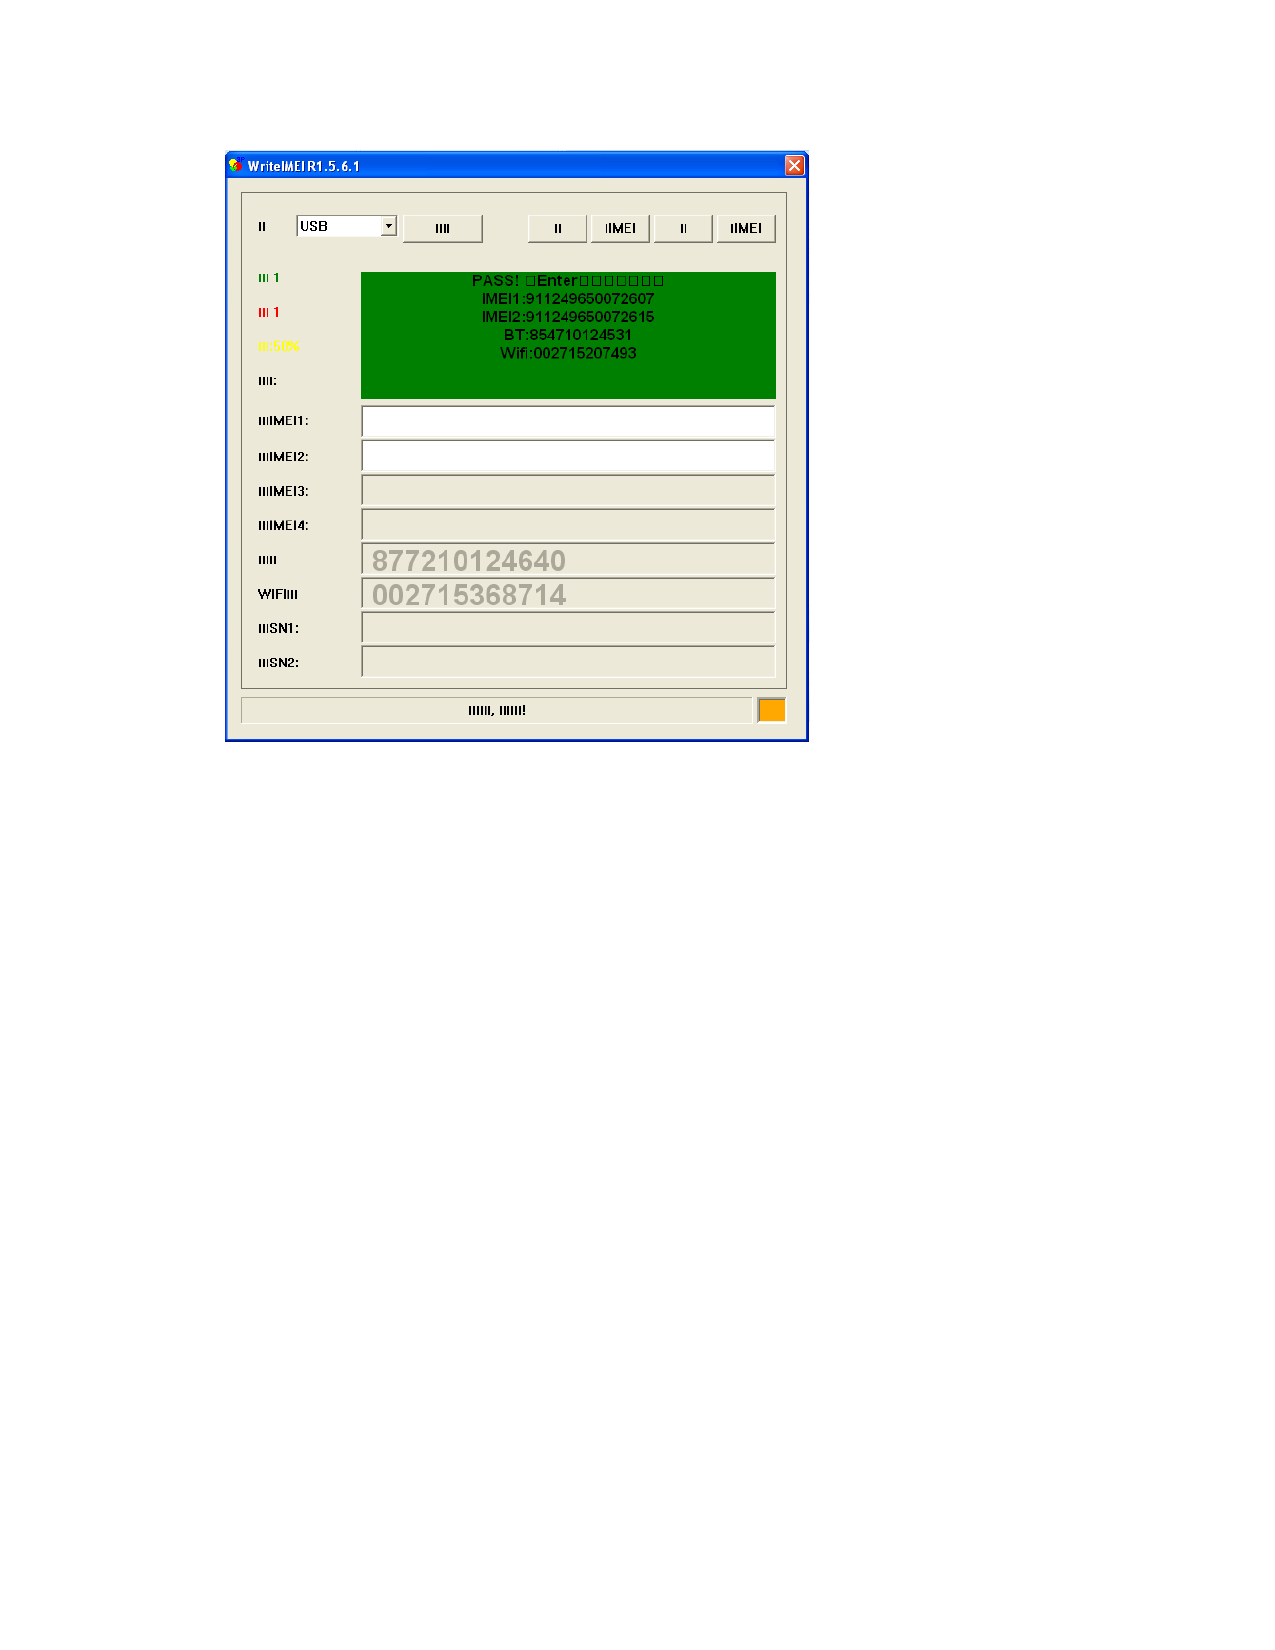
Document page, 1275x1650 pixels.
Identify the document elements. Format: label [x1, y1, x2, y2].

picture [225, 150, 810, 743]
